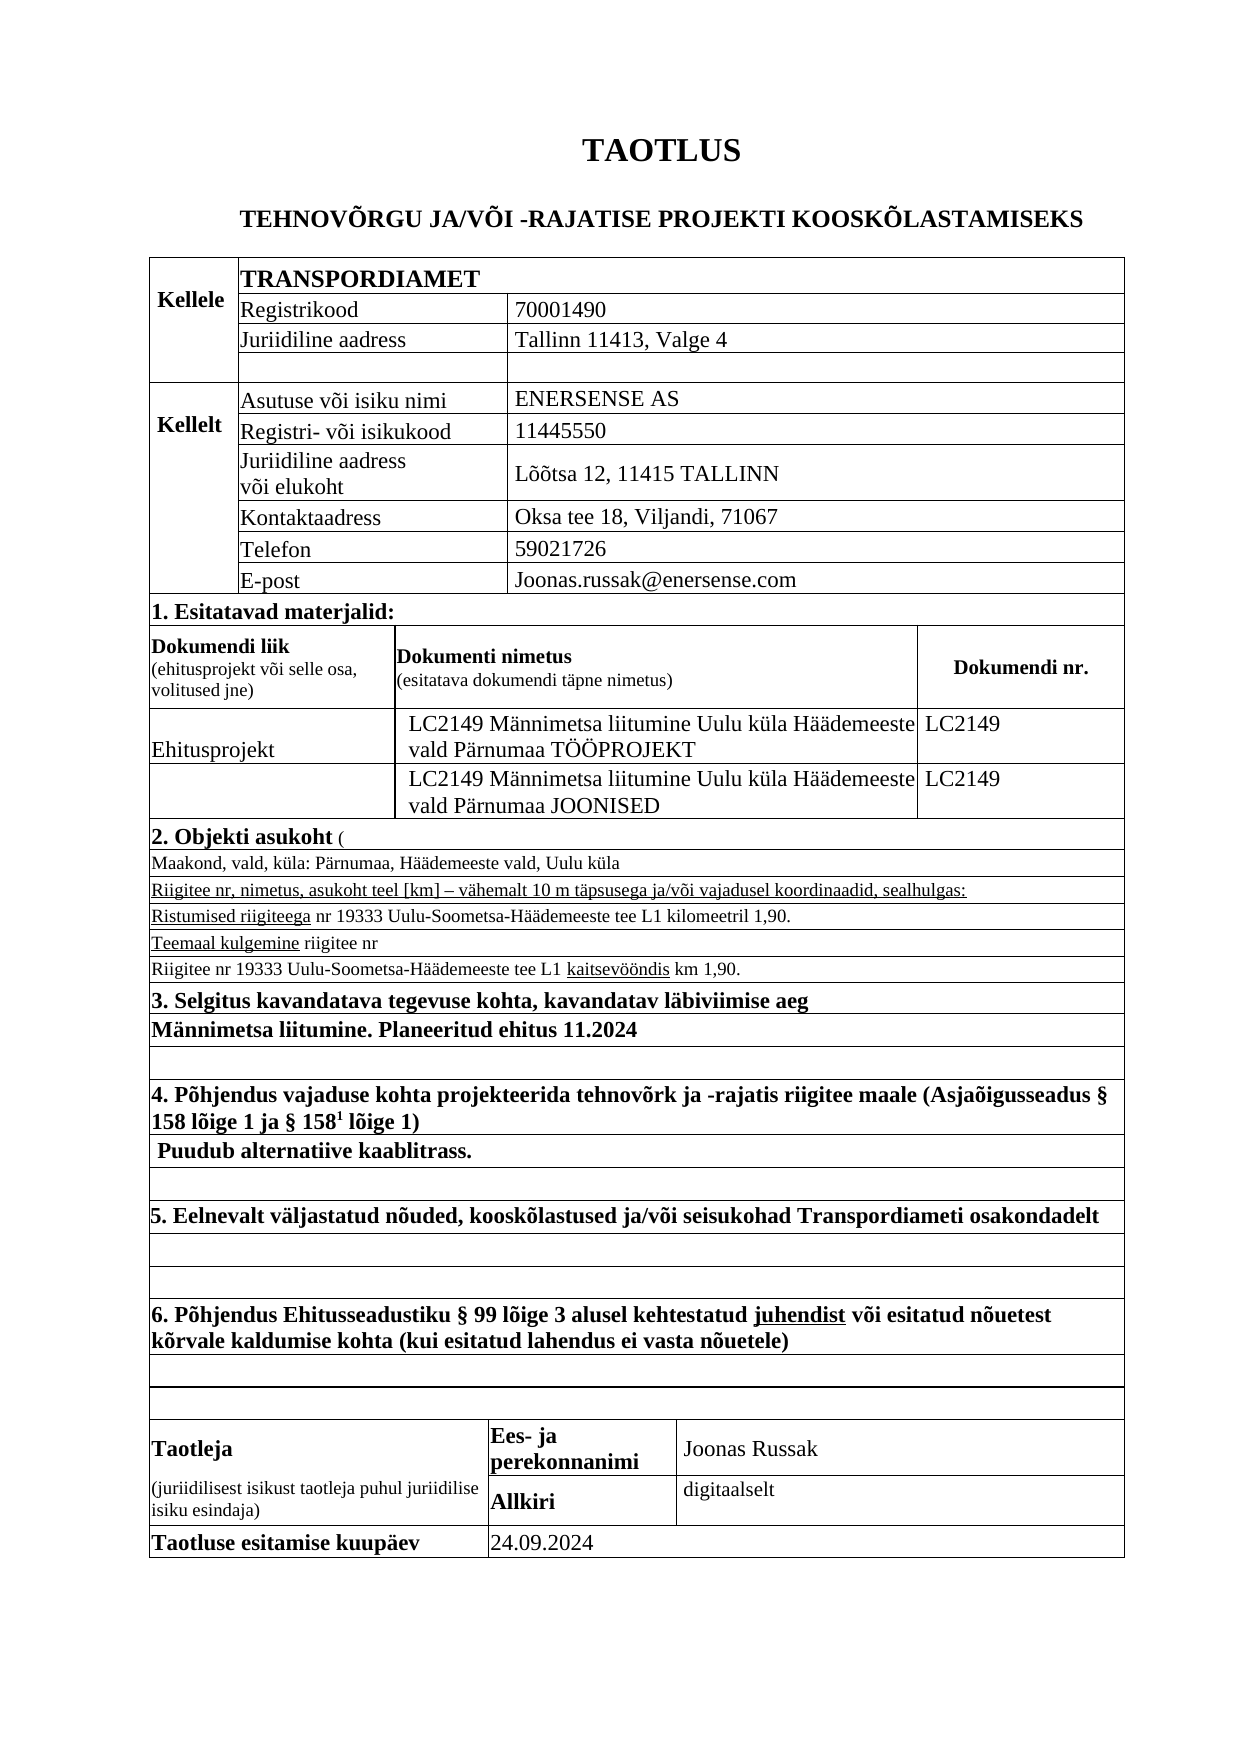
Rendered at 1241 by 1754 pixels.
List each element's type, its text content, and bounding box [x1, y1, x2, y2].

table_cell Maakond, vald, küla: Pärnumaa, Häädemeeste vald, Uulu küla [150, 850, 1124, 876]
table_header Kellele [150, 258, 238, 382]
table_cell digitaalselt [677, 1476, 1124, 1525]
table_cell Oksa tee 18, Viljandi, 71067 [508, 501, 1124, 531]
table_cell Taotluse esitamise kuupäev [150, 1526, 488, 1557]
table_cell LC2149 Männimetsa liitumine Uulu küla Häädemeeste vald Pärnumaa TÖÖPROJEKT [396, 709, 917, 763]
table_cell [150, 1168, 1124, 1200]
table_cell [150, 1234, 1124, 1266]
table_cell Registrikood [239, 294, 507, 322]
table_cell 70001490 [508, 294, 1124, 322]
table_header TRANSPORDIAMET [239, 258, 1124, 293]
table_cell [508, 353, 1124, 382]
table_cell (juriidilisest isikust taotleja puhul juriidilise isiku esindaja) [150, 1475, 488, 1525]
table_cell Riigitee nr, nimetus, asukoht teel [km] – vähemalt 10 m täpsusega ja/või vajadusel koordinaadid, sealhulgas: [150, 877, 1124, 902]
table_cell Männimetsa liitumine. Planeeritud ehitus 11.2024 [150, 1014, 1124, 1046]
table_cell LC2149 [918, 764, 1124, 818]
table_cell Kontaktaadress [239, 501, 507, 531]
table_cell Juriidiline aadress või elukoht [239, 445, 507, 499]
table_cell Taotleja [150, 1420, 488, 1474]
text TEHNOVÕRGU JA/VÕI -RAJATISE PROJEKTI KOOSKÕLASTAMISEKS [177, 204, 1146, 233]
table_cell Joonas Russak [677, 1420, 1124, 1474]
table_cell [150, 764, 394, 818]
table_cell [150, 1047, 1124, 1079]
table_cell ENERSENSE AS [508, 383, 1124, 413]
table_cell [150, 1267, 1124, 1298]
table_cell Kellelt [150, 383, 238, 593]
table_cell Registri- või isikukood [239, 414, 507, 444]
table_cell Dokumendi liik (ehitusprojekt või selle osa, volitused jne) [150, 626, 394, 707]
table_cell Ehitusprojekt [150, 709, 394, 763]
text TAOTLUS [177, 130, 1146, 168]
table_cell Allkiri [489, 1476, 676, 1525]
table_cell E-post [239, 563, 507, 593]
table_cell Riigitee nr 19333 Uulu-Soometsa-Häädemeeste tee L1 kaitsevööndis km 1,90. [150, 957, 1124, 982]
table_cell LC2149 Männimetsa liitumine Uulu küla Häädemeeste vald Pärnumaa JOONISED [396, 764, 917, 818]
table_cell Telefon [239, 532, 507, 562]
table_cell 1. Esitatavad materjalid: [150, 594, 1124, 624]
table_cell Puudub alternatiive kaablitrass. [150, 1135, 1124, 1167]
table_cell Ees- ja perekonnanimi [489, 1420, 676, 1474]
table_cell LC2149 [918, 709, 1124, 763]
table_cell Dokumendi nr. [918, 626, 1124, 707]
table_cell [150, 1388, 1124, 1419]
table_cell 4. Põhjendus vajaduse kohta projekteerida tehnovõrk ja -rajatis riigitee maale (Asjaõigusseadus § 158 lõige 1 ja § 1581 lõige 1) [150, 1080, 1124, 1134]
table_cell 11445550 [508, 414, 1124, 444]
table_cell 3. Selgitus kavandatava tegevuse kohta, kavandatav läbiviimise aeg [150, 983, 1124, 1013]
table_cell Ristumised riigiteega nr 19333 Uulu-Soometsa-Häädemeeste tee L1 kilomeetril 1,90. [150, 904, 1124, 929]
table_cell Teemaal kulgemine riigitee nr [150, 930, 1124, 956]
table_cell 2. Objekti asukoht ( [150, 819, 1124, 849]
table_cell Tallinn 11413, Valge 4 [508, 324, 1124, 352]
table_cell Juriidiline aadress [239, 324, 507, 352]
table_cell Dokumenti nimetus (esitatava dokumendi täpne nimetus) [396, 626, 917, 707]
table_cell 59021726 [508, 532, 1124, 562]
table_cell Joonas.russak@enersense.com [508, 563, 1124, 593]
table_cell Lõõtsa 12, 11415 TALLINN [508, 445, 1124, 499]
table_cell [150, 1355, 1124, 1386]
table_cell 6. Põhjendus Ehitusseadustiku § 99 lõige 3 alusel kehtestatud juhendist või esitatud nõuetest kõrvale kaldumise kohta (kui esitatud lahendus ei vasta nõuetele) [150, 1299, 1124, 1354]
table_cell Asutuse või isiku nimi [239, 383, 507, 413]
table_cell [239, 353, 507, 382]
table_cell 24.09.2024 [489, 1526, 1124, 1557]
table_cell 5. Eelnevalt väljastatud nõuded, kooskõlastused ja/või seisukohad Transpordiameti osakondadelt [150, 1201, 1124, 1233]
